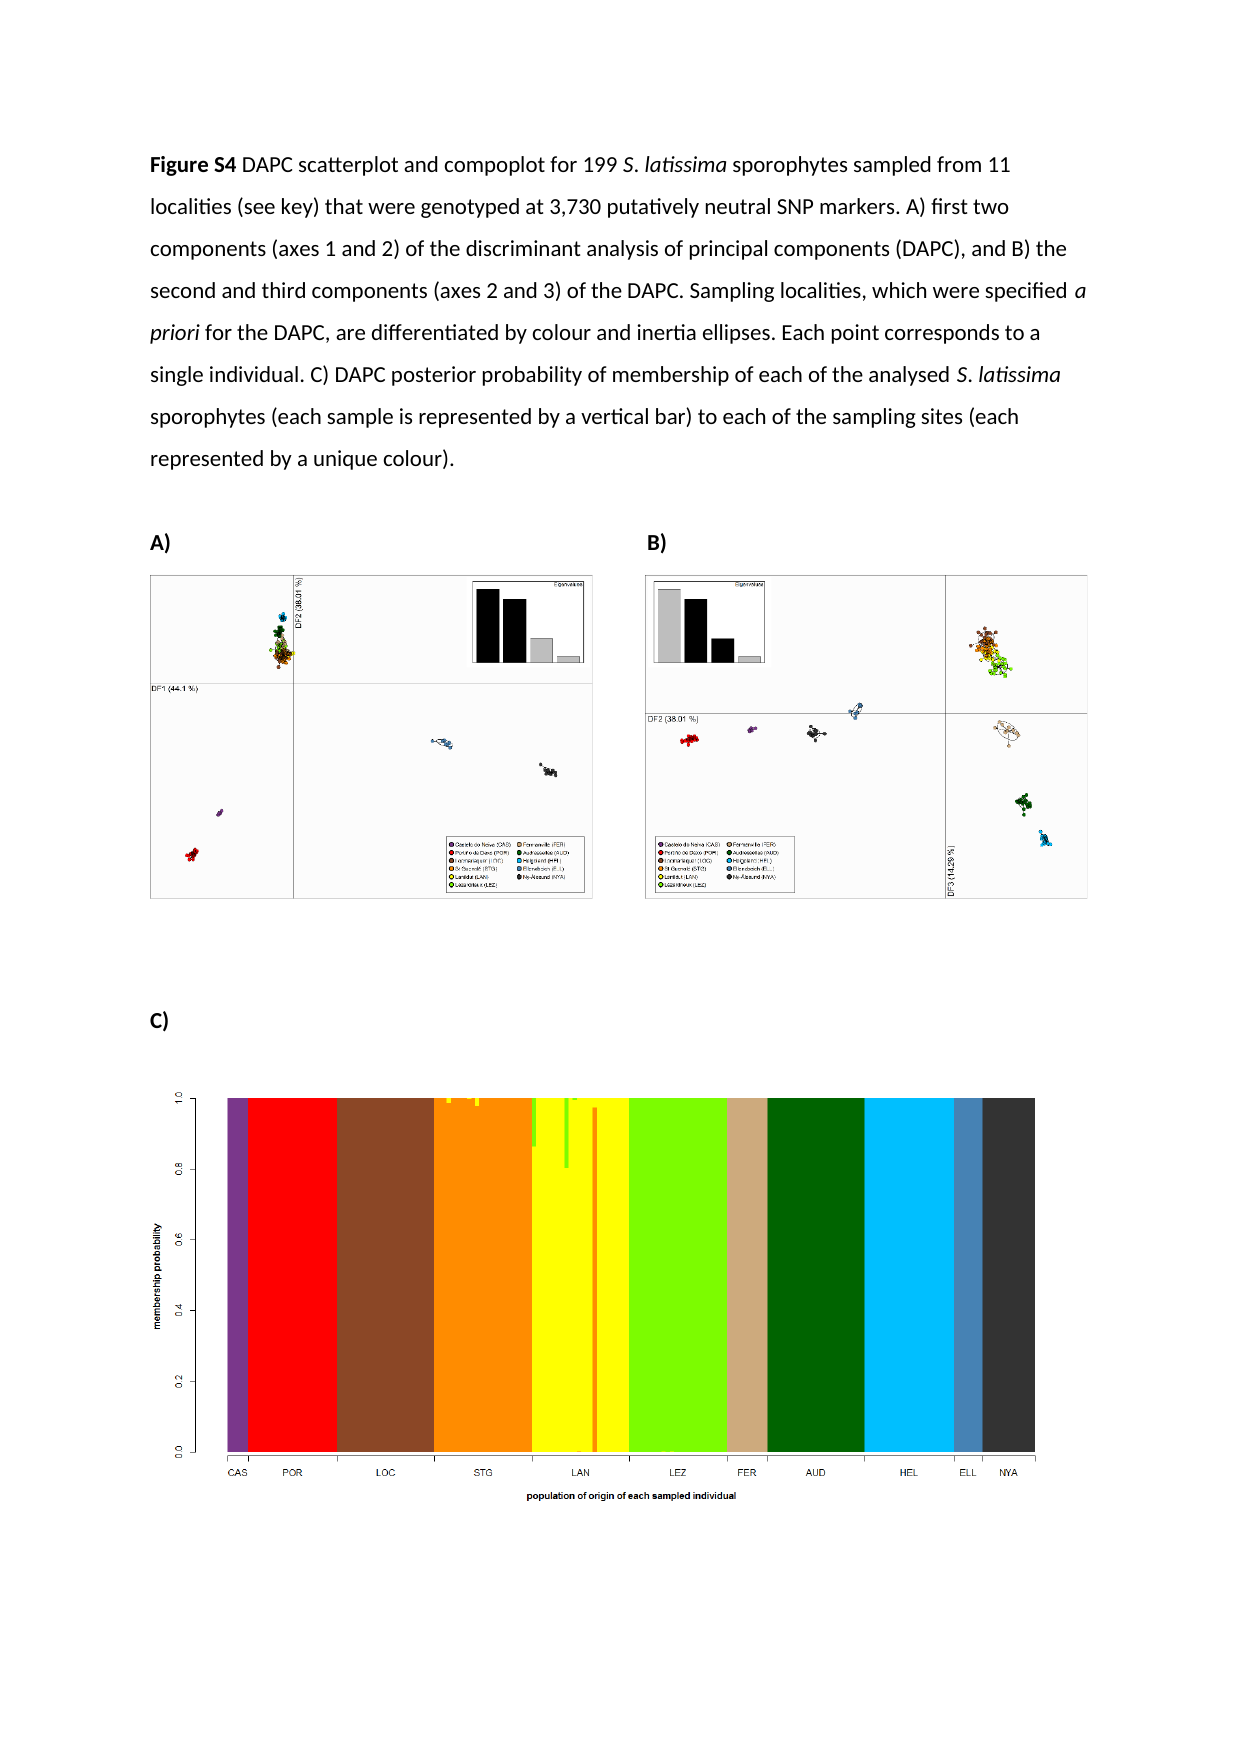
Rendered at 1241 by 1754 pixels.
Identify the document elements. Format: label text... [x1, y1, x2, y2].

text A) B) [150, 528, 1090, 556]
picture [149, 1052, 1091, 1513]
text Figure S4 DAPC scatterplot and compoplot for 199 S. latissima sporophytes sampled from 11 localities (see key) that were genotyped at 3,730 putatively neutral SNP markers. A) first two components (axes 1 and 2) of the discriminant analysis of principal components (DAPC), and B) the second and third components (axes 2 and 3) of the DAPC. Sampling localities, which were specified a priori for the DAPC, are differentiated by colour and inertia ellipses. Each point corresponds to a single individual. C) DAPC posterior probability of membership of each of the analysed S. latissima sporophytes (each sample is represented by a vertical bar) to each of the sampling sites (each represented by a unique colour). [150, 150, 1090, 472]
text C) [150, 1006, 1090, 1034]
picture [644, 574, 1088, 899]
picture [149, 574, 593, 899]
